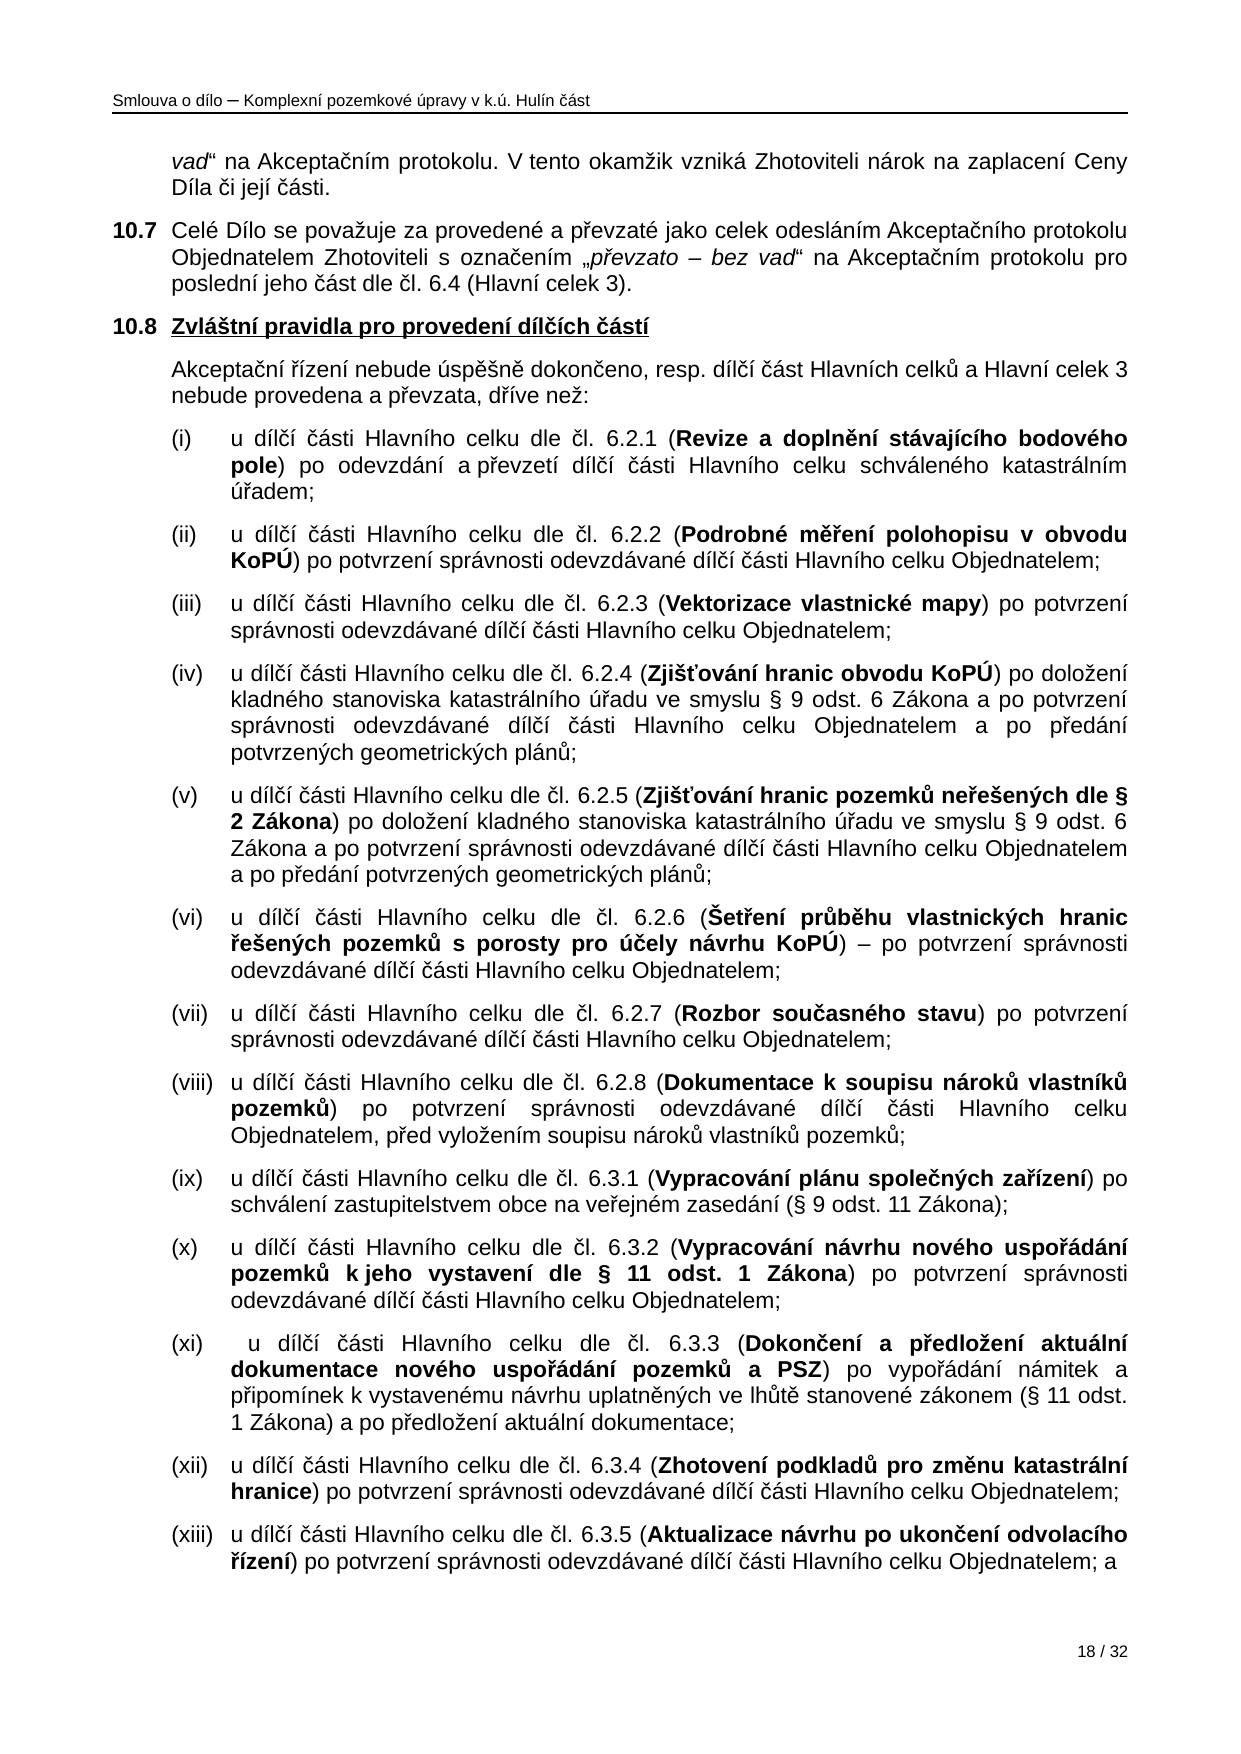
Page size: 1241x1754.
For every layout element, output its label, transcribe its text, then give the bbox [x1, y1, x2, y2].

list u dílčí části Hlavního celku dle čl. 6.3.1 (Vypracování plánu společných zařízení) po schválení zastupitelstvem obce na veřejném zasedání (§ 9 odst. 11 Zákona); [171, 1165, 1128, 1217]
list u dílčí části Hlavního celku dle čl. 6.2.7 (Rozbor současného stavu) po potvrzení správnosti odevzdávané dílčí části Hlavního celku Objednatelem; [171, 999, 1128, 1052]
list Akceptační řízení nebude úspěšně dokončeno, resp. dílčí část Hlavních celků a Hlavní celek 3 nebude provedena a převzata, dříve než: [171, 356, 1128, 408]
list u dílčí části Hlavního celku dle čl. 6.2.4 (Zjišťování hranic obvodu KoPÚ) po doložení kladného stanoviska katastrálního úřadu ve smyslu § 9 odst. 6 Zákona a po potvrzení správnosti odevzdávané dílčí části Hlavního celku Objednatelem a po předání potvrzených geometrických plánů; [171, 660, 1128, 765]
list u dílčí části Hlavního celku dle čl. 6.3.5 (Aktualizace návrhu po ukončení odvolacího řízení) po potvrzení správnosti odevzdávané dílčí části Hlavního celku Objednatelem; a [171, 1521, 1128, 1574]
text Zvláštní pravidla pro provedení dílčích částí [112, 313, 1128, 339]
list u dílčí části Hlavního celku dle čl. 6.2.2 (Podrobné měření polohopisu v obvodu KoPÚ) po potvrzení správnosti odevzdávané dílčí části Hlavního celku Objednatelem; [171, 521, 1128, 574]
list u dílčí části Hlavního celku dle čl. 6.2.6 (Šetření průběhu vlastnických hranic řešených pozemků s porosty pro účely návrhu KoPÚ) – po potvrzení správnosti odevzdávané dílčí části Hlavního celku Objednatelem; [171, 904, 1128, 983]
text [112, 148, 1128, 200]
list u dílčí části Hlavního celku dle čl. 6.3.4 (Zhotovení podkladů pro změnu katastrální hranice) po potvrzení správnosti odevzdávané dílčí části Hlavního celku Objednatelem; [171, 1452, 1128, 1504]
list u dílčí části Hlavního celku dle čl. 6.2.8 (Dokumentace k soupisu nároků vlastníků pozemků) po potvrzení správnosti odevzdávané dílčí části Hlavního celku Objednatelem, před vyložením soupisu nároků vlastníků pozemků; [171, 1069, 1128, 1148]
list u dílčí části Hlavního celku dle čl. 6.2.5 (Zjišťování hranic pozemků neřešených dle § 2 Zákona) po doložení kladného stanoviska katastrálního úřadu ve smyslu § 9 odst. 6 Zákona a po potvrzení správnosti odevzdávané dílčí části Hlavního celku Objednatelem a po předání potvrzených geometrických plánů; [171, 782, 1128, 887]
list u dílčí části Hlavního celku dle čl. 6.3.3 (Dokončení a předložení aktuální dokumentace nového uspořádání pozemků a PSZ) po vypořádání námitek a připomínek k vystavenému návrhu uplatněných ve lhůtě stanovené zákonem (§ 11 odst. 1 Zákona) a po předložení aktuální dokumentace; [171, 1330, 1128, 1435]
list u dílčí části Hlavního celku dle čl. 6.2.1 (Revize a doplnění stávajícího bodového pole) po odevzdání a převzetí dílčí části Hlavního celku schváleného katastrálním úřadem; [171, 425, 1128, 504]
list u dílčí části Hlavního celku dle čl. 6.3.2 (Vypracování návrhu nového uspořádání pozemků k jeho vystavení dle § 11 odst. 1 Zákona) po potvrzení správnosti odevzdávané dílčí části Hlavního celku Objednatelem; [171, 1234, 1128, 1313]
text Celé Dílo se považuje za provedené a převzaté jako celek odesláním Akceptačního protokolu Objednatelem Zhotoviteli s označením „převzato – bez vad“ na Akceptačním protokolu pro poslední jeho část dle čl. 6.4 (Hlavní celek 3). [112, 217, 1128, 296]
list u dílčí části Hlavního celku dle čl. 6.2.3 (Vektorizace vlastnické mapy) po potvrzení správnosti odevzdávané dílčí části Hlavního celku Objednatelem; [171, 590, 1128, 643]
